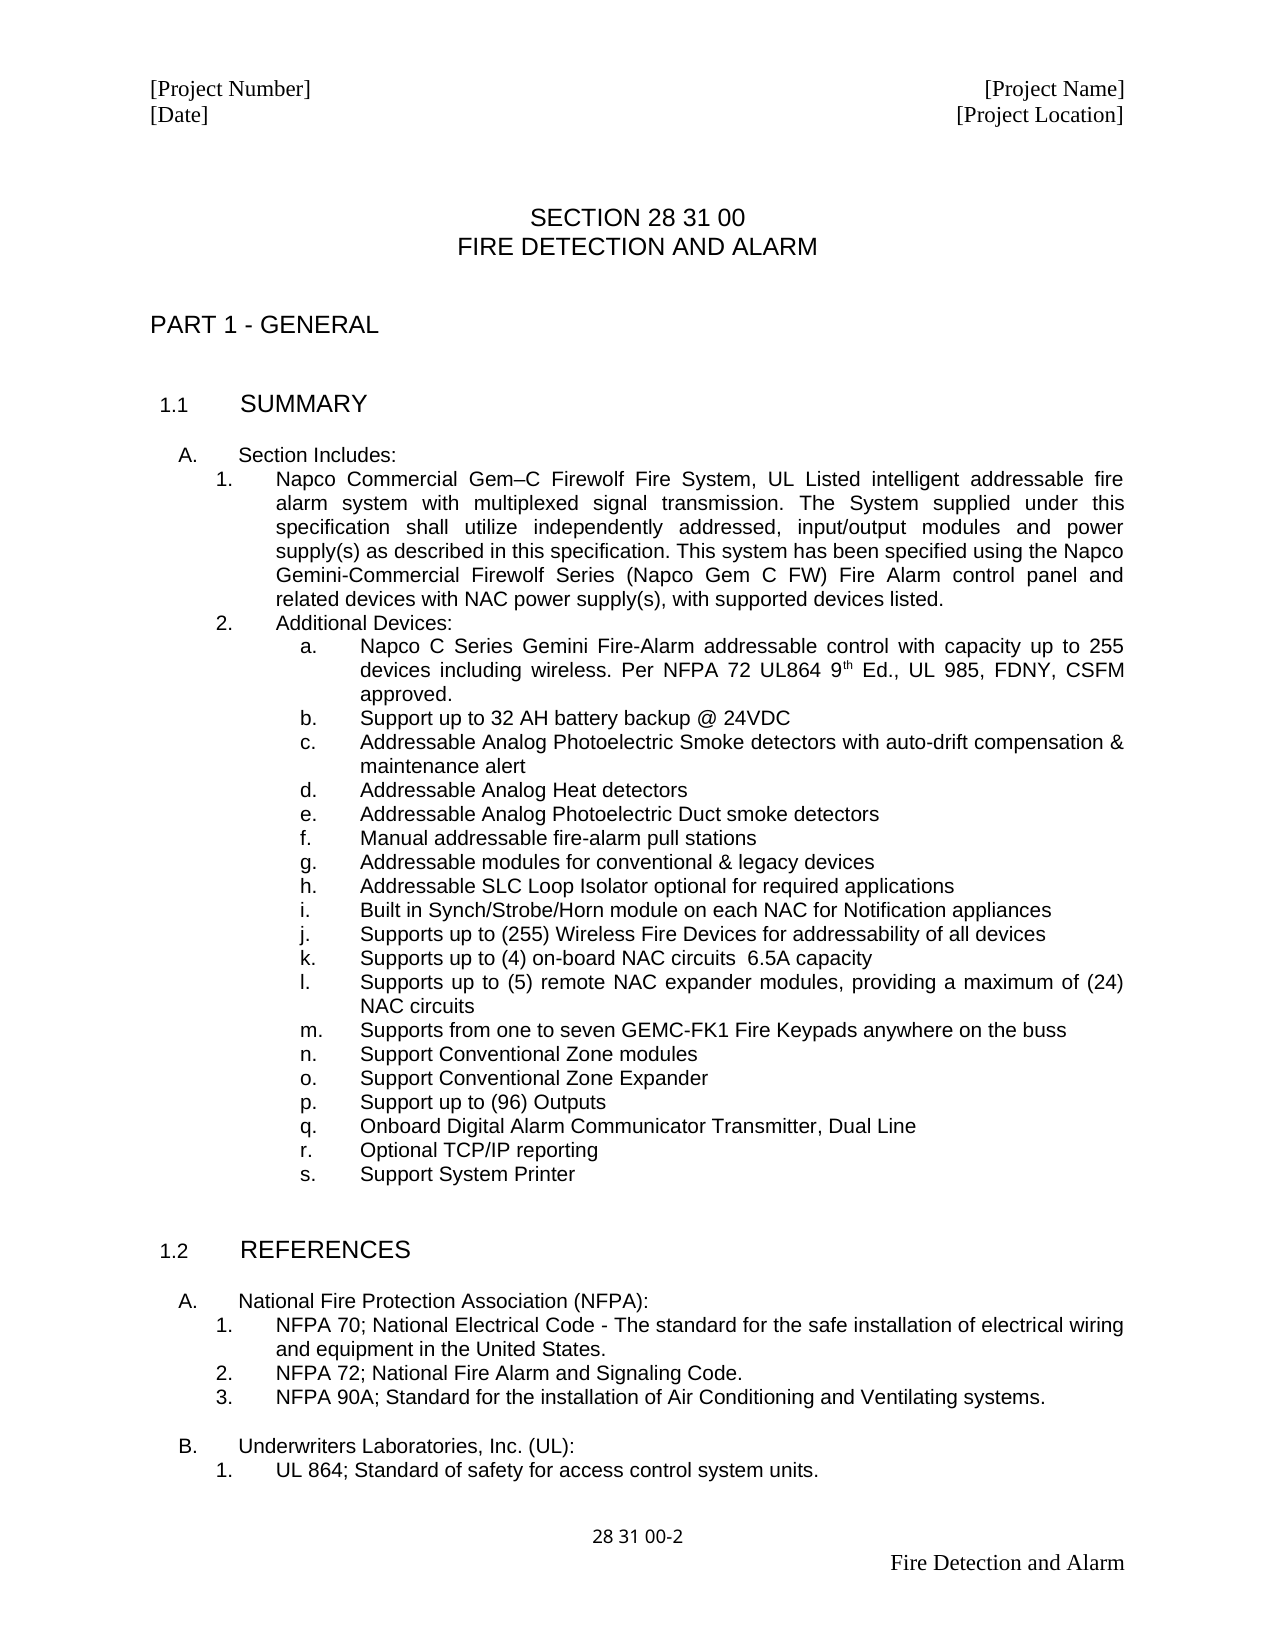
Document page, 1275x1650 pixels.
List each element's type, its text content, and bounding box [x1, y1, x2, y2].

text Manual addressable fire-alarm pull stations [300, 826, 1125, 850]
text Addressable modules for conventional & legacy devices [300, 850, 1125, 874]
text Addressable Analog Photoelectric Duct smoke detectors [300, 802, 1125, 826]
text Support Conventional Zone Expander [300, 1066, 1125, 1089]
text Support Conventional Zone modules [300, 1042, 1125, 1066]
text Supports up to (5) remote NAC expander modules, providing a maximum of (24) NAC circuits [300, 970, 1125, 1018]
text SECTION 28 31 00 [150, 203, 1125, 231]
text REFERENCES [159, 1235, 1125, 1264]
text Napco C Series Gemini Fire-Alarm addressable control with capacity up to 255 devices including wireless. Per NFPA 72 UL864 9th Ed., UL 985, FDNY, CSFM approved. [300, 634, 1125, 706]
text FIRE DETECTION AND ALARM [150, 231, 1125, 260]
text Support up to (96) Outputs [300, 1089, 1125, 1113]
text Optional TCP/IP reporting [300, 1137, 1125, 1161]
text Addressable SLC Loop Isolator optional for required applications [300, 874, 1125, 898]
text Built in Synch/Strobe/Horn module on each NAC for Notification appliances [300, 898, 1125, 922]
text Section Includes: [178, 443, 1125, 467]
text NFPA 90A; Standard for the installation of Air Conditioning and Ventilating systems. [216, 1385, 1125, 1409]
text SUMMARY [159, 389, 1125, 418]
text Supports up to (4) on-board NAC circuits 6.5A capacity [300, 946, 1125, 970]
text Supports from one to seven GEMC-FK1 Fire Keypads anywhere on the buss [300, 1018, 1125, 1042]
text Addressable Analog Photoelectric Smoke detectors with auto-drift compensation & maintenance alert [300, 730, 1125, 778]
list GENERAL [150, 310, 1125, 339]
text Additional Devices: [216, 610, 1125, 634]
text Napco Commercial Gem–C Firewolf Fire System, UL Listed intelligent addressable fire alarm system with multiplexed signal transmission. The System supplied under this specification shall utilize independently addressed, input/output modules and power supply(s) as described in this specification. This system has been specified using the Napco Gemini-Commercial Firewolf Series (Napco Gem C FW) Fire Alarm control panel and related devices with NAC power supply(s), with supported devices listed. [216, 467, 1125, 610]
text Support up to 32 AH battery backup @ 24VDC [300, 706, 1125, 730]
text Supports up to (255) Wireless Fire Devices for addressability of all devices [300, 922, 1125, 946]
text Support System Printer [300, 1161, 1125, 1185]
text Underwriters Laboratories, Inc. (UL): [178, 1434, 1125, 1458]
text Addressable Analog Heat detectors [300, 778, 1125, 802]
text NFPA 72; National Fire Alarm and Signaling Code. [216, 1361, 1125, 1385]
text NFPA 70; National Electrical Code - The standard for the safe installation of electrical wiring and equipment in the United States. [216, 1313, 1125, 1361]
text National Fire Protection Association (NFPA): [178, 1289, 1125, 1313]
text Onboard Digital Alarm Communicator Transmitter, Dual Line [300, 1113, 1125, 1137]
text UL 864; Standard of safety for access control system units. [216, 1458, 1125, 1482]
